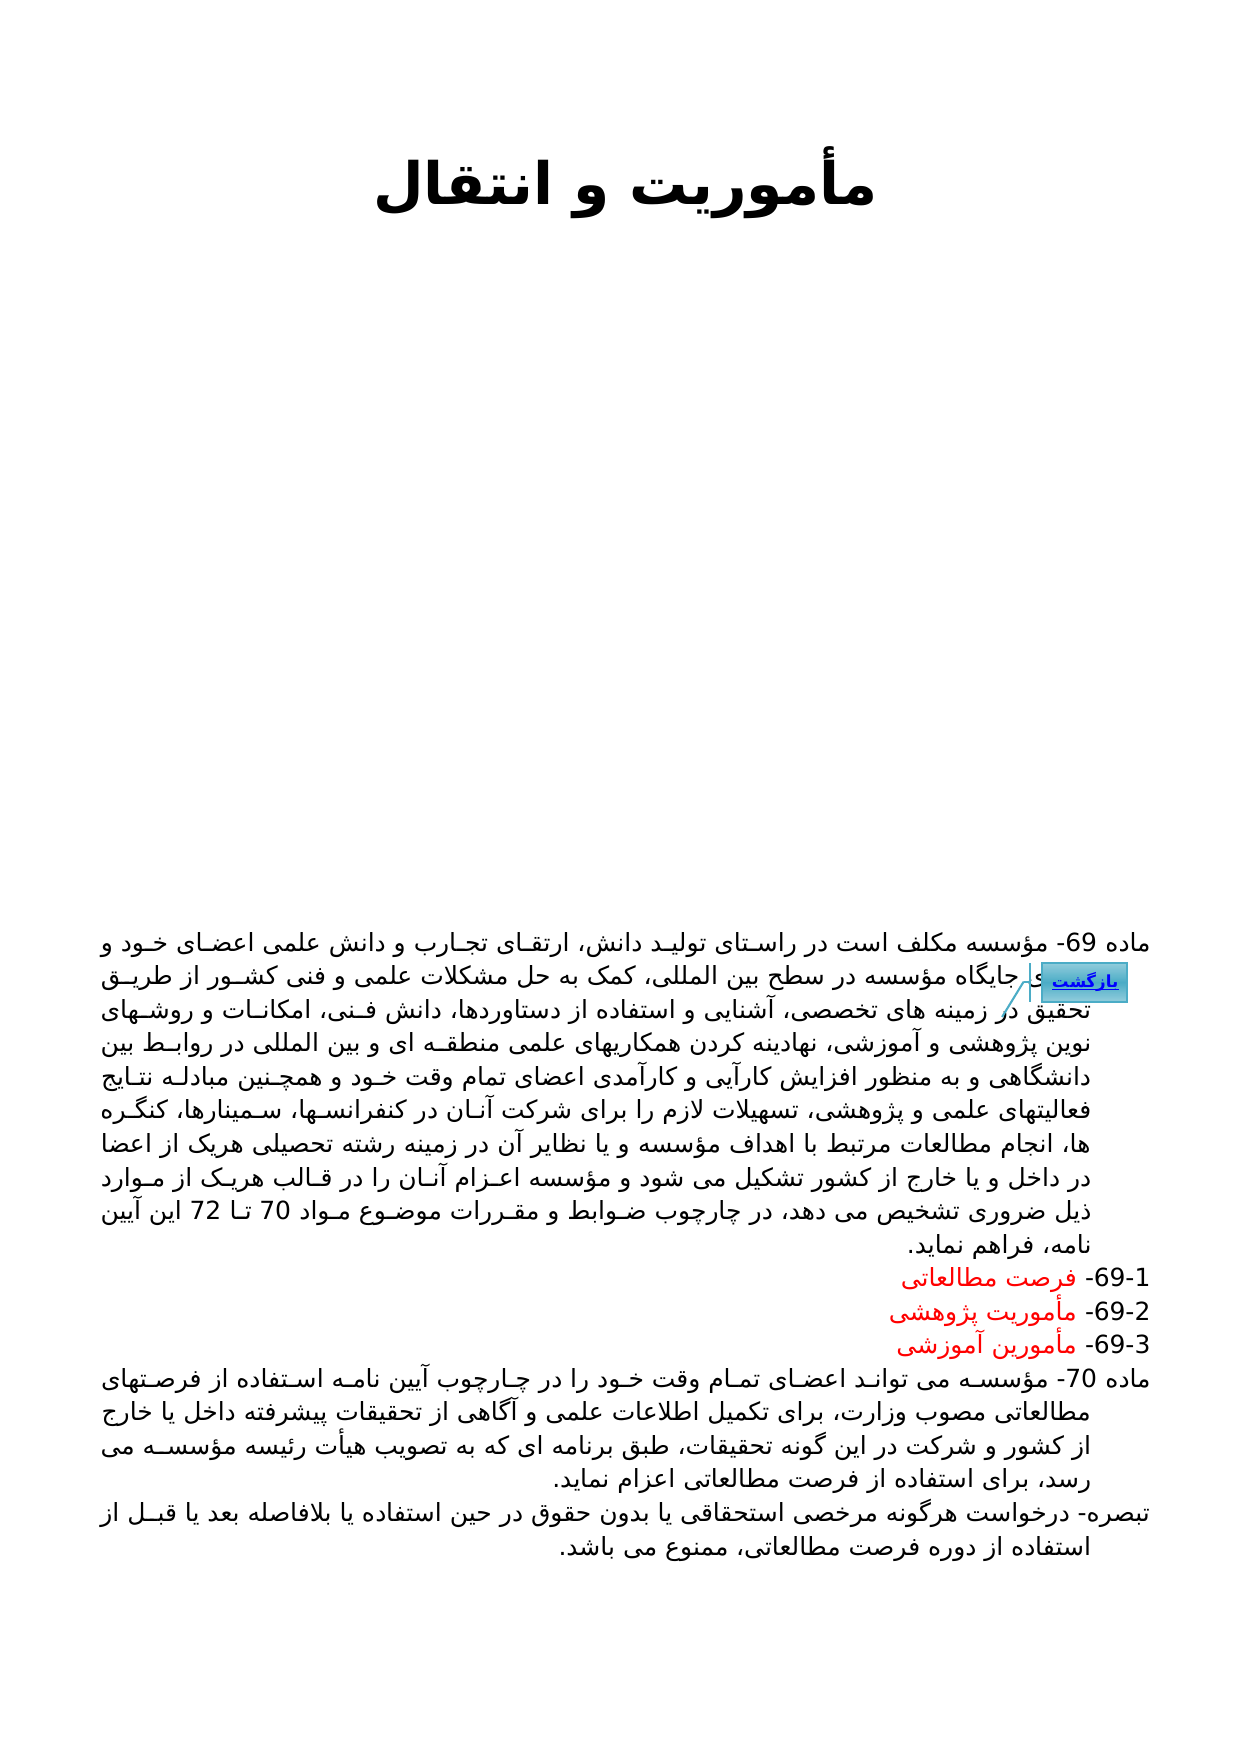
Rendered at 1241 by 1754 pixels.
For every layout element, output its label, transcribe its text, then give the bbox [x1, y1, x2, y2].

text 69-1- فرصت مطالعاتی [100, 1263, 1151, 1293]
text تبصره- درخواست هرگونه مرخصی استحقاقی یا بدون حقوق در حین استفاده یا بلافاصله بعد یا قبل از استفاده از دوره فرصت مطالعاتی، ممنوع می باشد. [100, 1498, 1151, 1561]
text مأموریت و انتقال [100, 150, 1151, 218]
text ماده 69- مؤسسه مکلف است در راستای تولید دانش، ارتقای تجارب و دانش علمی اعضای خود و اعتلای جایگاه مؤسسه در سطح بین المللی، کمک به حل مشکلات علمی و فنی کشور از طریق تحقیق در زمینه های تخصصی، آشنایی و استفاده از دستاوردها، دانش فنی، امکانات و روشهای نوین پژوهشی و آموزشی، نهادینه کردن همکاریهای علمی منطقه ای و بین المللی در روابط بین دانشگاهی و به منظور افزایش کارآیی و کارآمدی اعضای تمام وقت خود و همچنین مبادله نتایج فعالیتهای علمی و پژوهشی، تسهیلات لازم را برای شرکت آنان در کنفرانسها، سمینارها، کنگره ها، انجام مطالعات مرتبط با اهداف مؤسسه و یا نظایر آن در زمینه رشته تحصیلی هریک از اعضا در داخل و یا خارج از کشور تشکیل می شود و مؤسسه اعزام آنان را در قالب هریک از موارد ذیل ضروری تشخیص می دهد، در چارچوب ضوابط و مقررات موضوع مواد 70 تا 72 این آیین نامه، فراهم نماید. [100, 928, 1151, 1259]
text ماده 70- مؤسسه می تواند اعضای تمام وقت خود را در چارچوب آیین نامه استفاده از فرصتهای مطالعاتی مصوب وزارت، برای تکمیل اطلاعات علمی و آگاهی از تحقیقات پیشرفته داخل یا خارج از کشور و شرکت در این گونه تحقیقات، طبق برنامه ای که به تصویب هیأت رئیسه مؤسسه می رسد، برای استفاده از فرصت مطالعاتی اعزام نماید. [100, 1364, 1151, 1494]
text 69-2- مأموریت پژوهشی [100, 1297, 1151, 1326]
text 69-3- مأمورین آموزشی [100, 1331, 1151, 1360]
